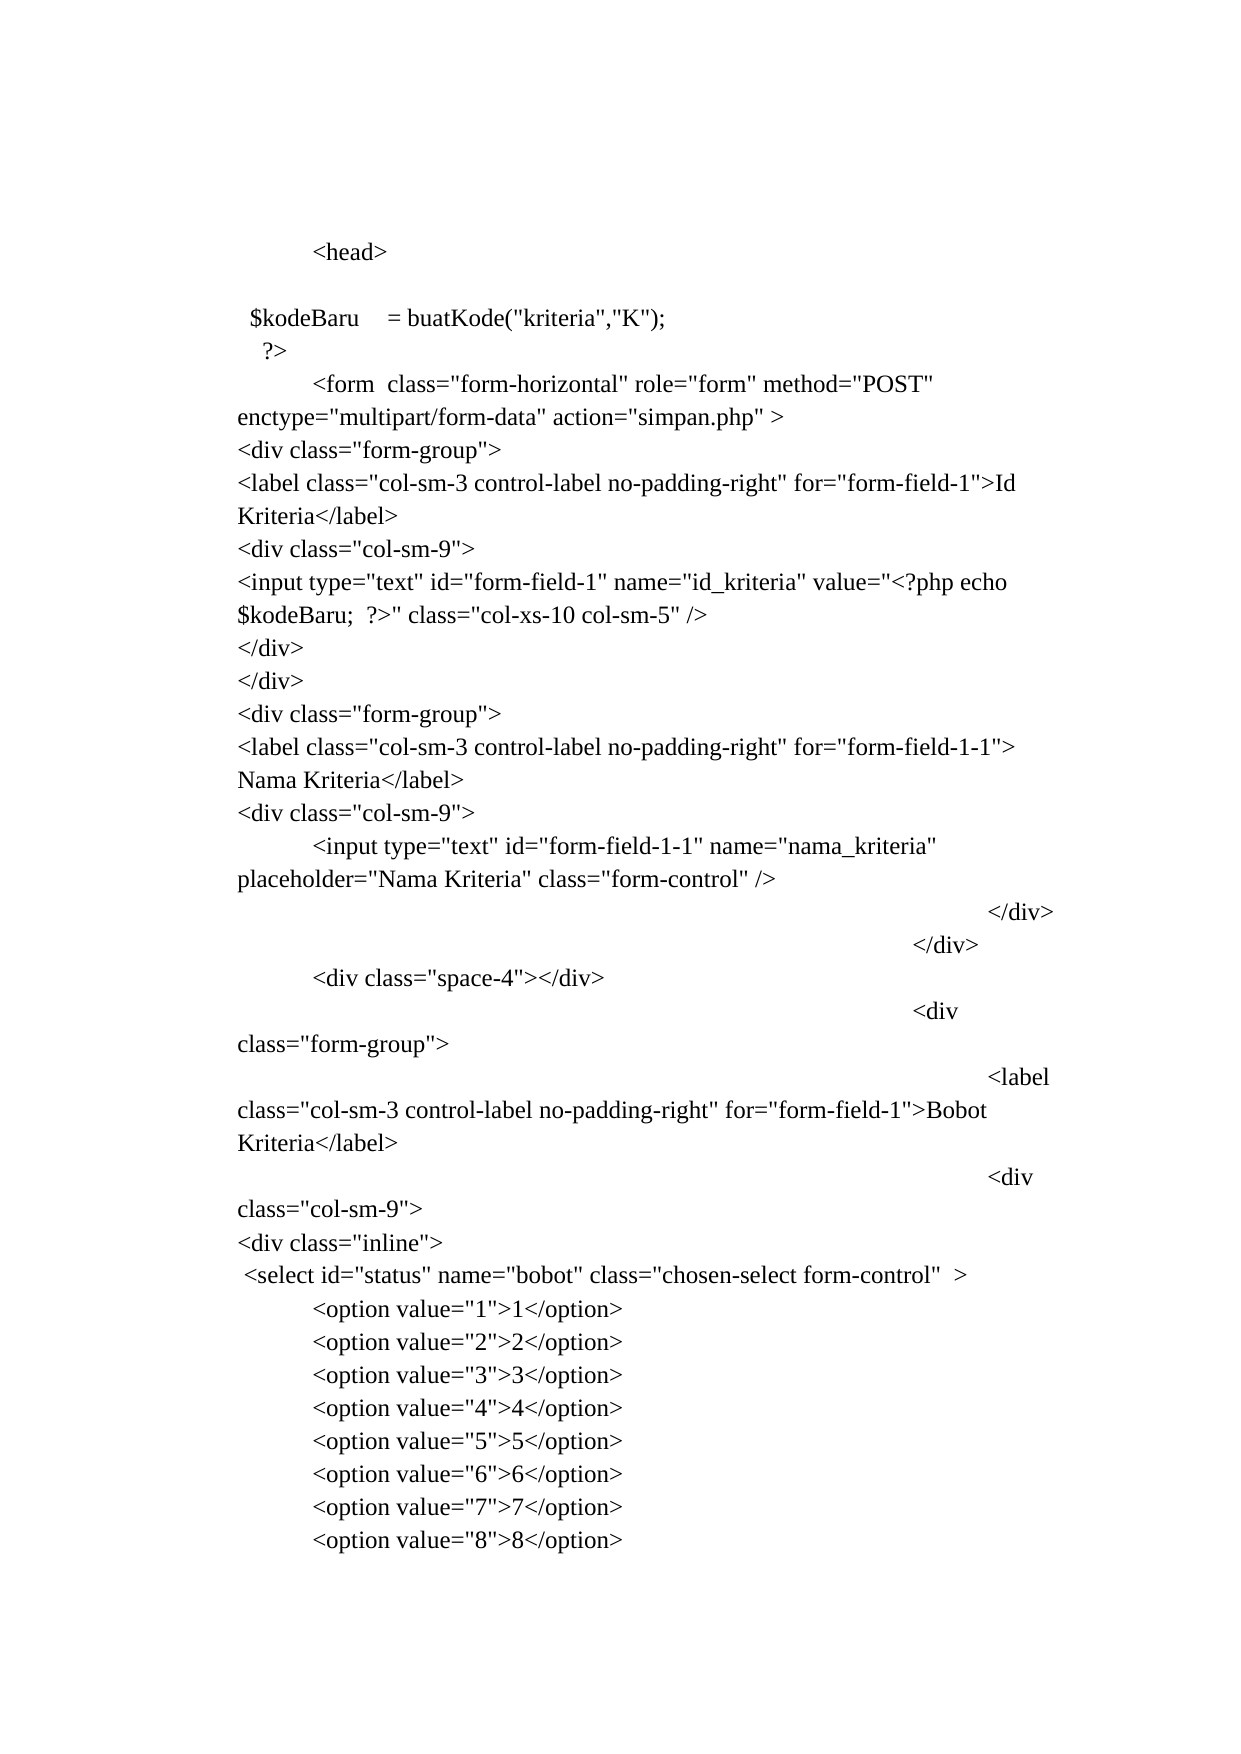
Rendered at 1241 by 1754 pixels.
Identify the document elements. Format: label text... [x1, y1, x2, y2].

text <input type="text" id="form-field-1" name="id_kriteria" value="<?php echo $kodeBaru; ?>" class="col-xs-10 col-sm-5" /> [237, 567, 1063, 629]
text <label class="col-sm-3 control-label no-padding-right" for="form-field-1-1"> Nama Kriteria</label> [237, 732, 1063, 794]
text <div class="space-4"></div> [237, 963, 1063, 992]
text <div class="col-sm-9"> [237, 1162, 1063, 1223]
text <option value="4">4</option> [237, 1393, 1063, 1421]
text <option value="3">3</option> [237, 1360, 1063, 1388]
text <form class="form-horizontal" role="form" method="POST" enctype="multipart/form-data" action="simpan.php" > [237, 369, 1063, 431]
text <div class="form-group"> [237, 435, 1063, 464]
text <div class="col-sm-9"> [237, 534, 1063, 563]
text <option value="7">7</option> [237, 1492, 1063, 1521]
text <div class="form-group"> [237, 699, 1063, 728]
text </div> [237, 633, 1063, 662]
text </div> [237, 930, 1063, 959]
text $kodeBaru = buatKode("kriteria","K"); [237, 303, 1063, 332]
text <option value="8">8</option> [237, 1525, 1063, 1553]
text ?> [237, 336, 1063, 365]
text <div class="col-sm-9"> [237, 798, 1063, 827]
text <head> [237, 237, 1063, 266]
text <option value="1">1</option> [237, 1294, 1063, 1322]
text <label class="col-sm-3 control-label no-padding-right" for="form-field-1">Id Kriteria</label> [237, 468, 1063, 530]
text <div class="inline"> [237, 1228, 1063, 1256]
text </div> [237, 897, 1063, 926]
text <select id="status" name="bobot" class="chosen-select form-control" > [237, 1261, 1063, 1289]
text <option value="5">5</option> [237, 1426, 1063, 1454]
text <label class="col-sm-3 control-label no-padding-right" for="form-field-1">Bobot Kriteria</label> [237, 1062, 1063, 1157]
text </div> [237, 666, 1063, 695]
text <div class="form-group"> [237, 996, 1063, 1058]
text <option value="6">6</option> [237, 1459, 1063, 1487]
text <input type="text" id="form-field-1-1" name="nama_kriteria" placeholder="Nama Kriteria" class="form-control" /> [237, 831, 1063, 893]
text <option value="2">2</option> [237, 1327, 1063, 1355]
